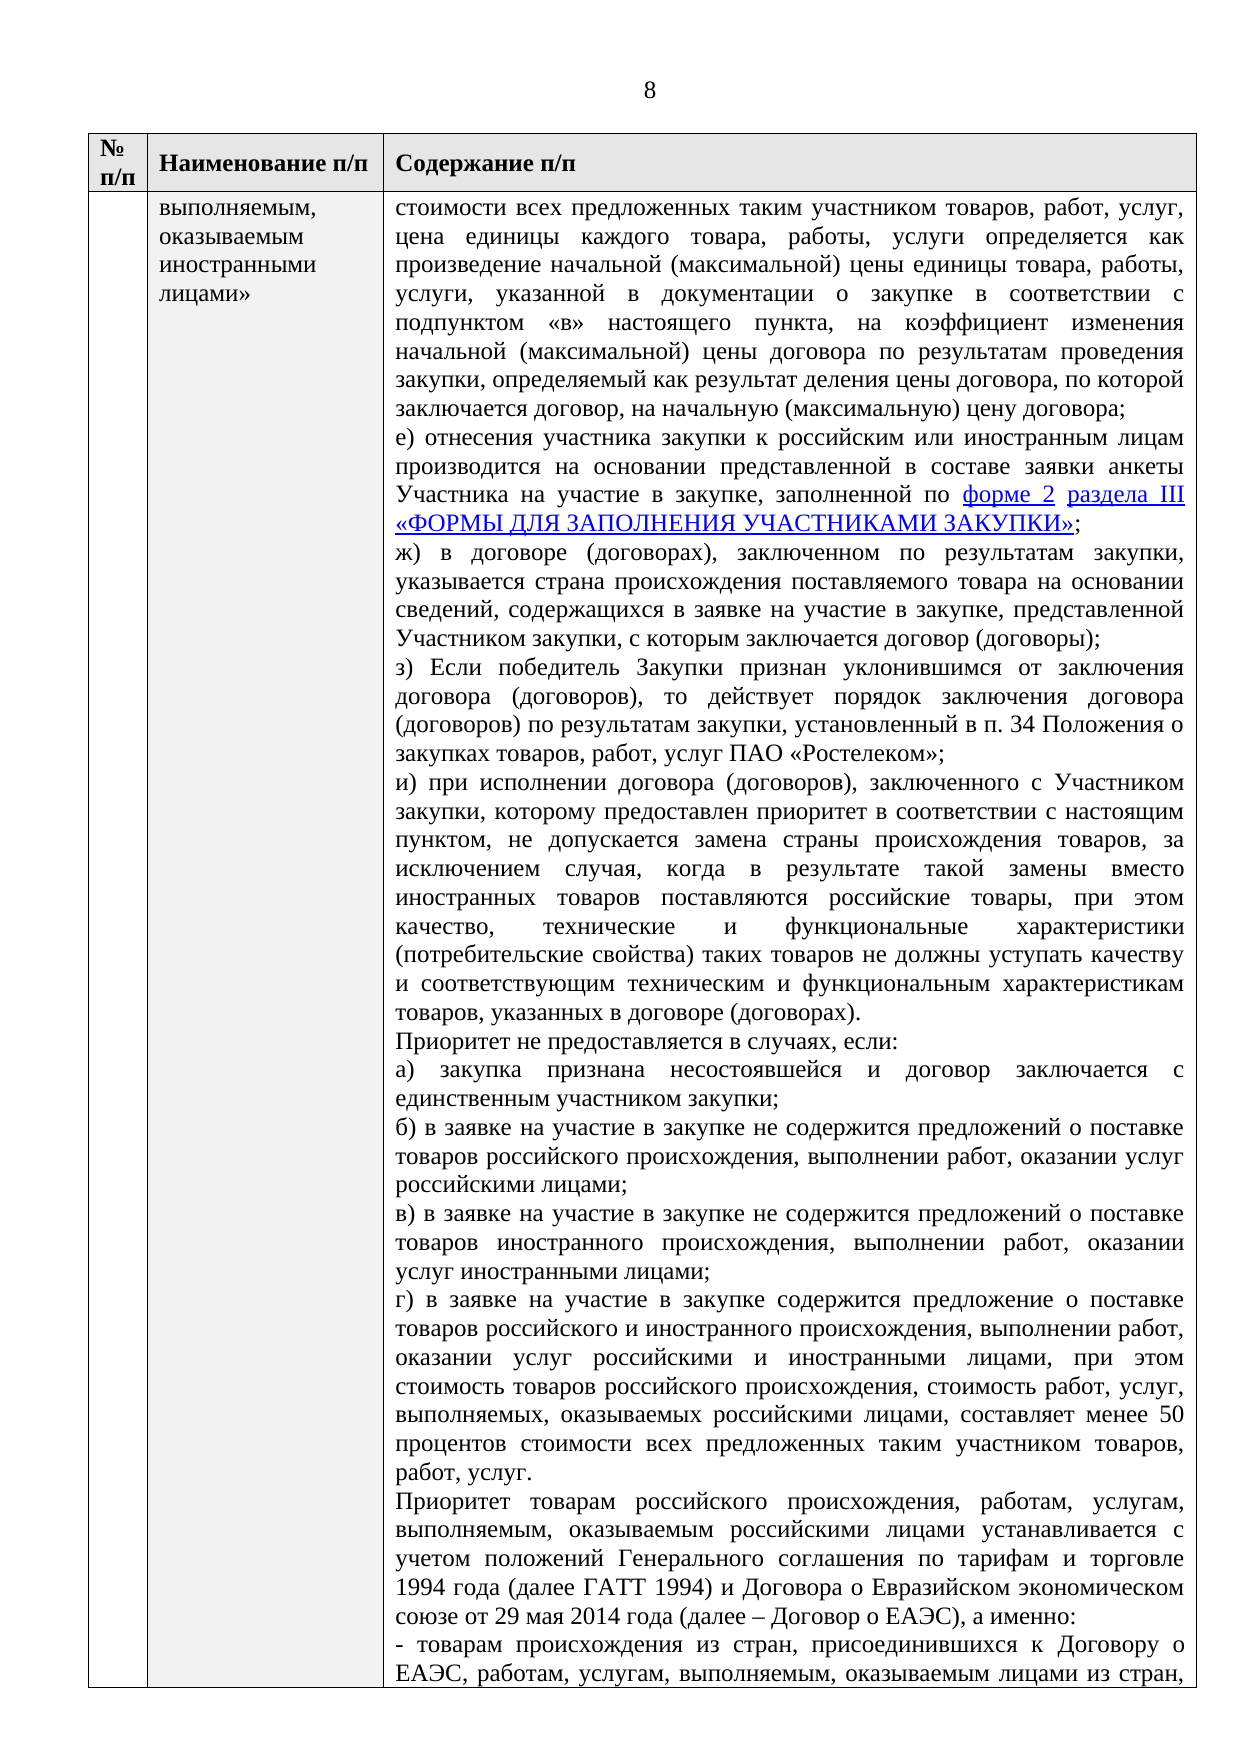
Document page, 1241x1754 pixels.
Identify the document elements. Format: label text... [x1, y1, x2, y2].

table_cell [148, 192, 383, 1687]
table_header № п/п [89, 134, 147, 191]
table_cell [384, 192, 1196, 1687]
table_header Содержание п/п [384, 134, 1196, 191]
table_cell [89, 192, 147, 1687]
table_header Наименование п/п [148, 134, 383, 191]
